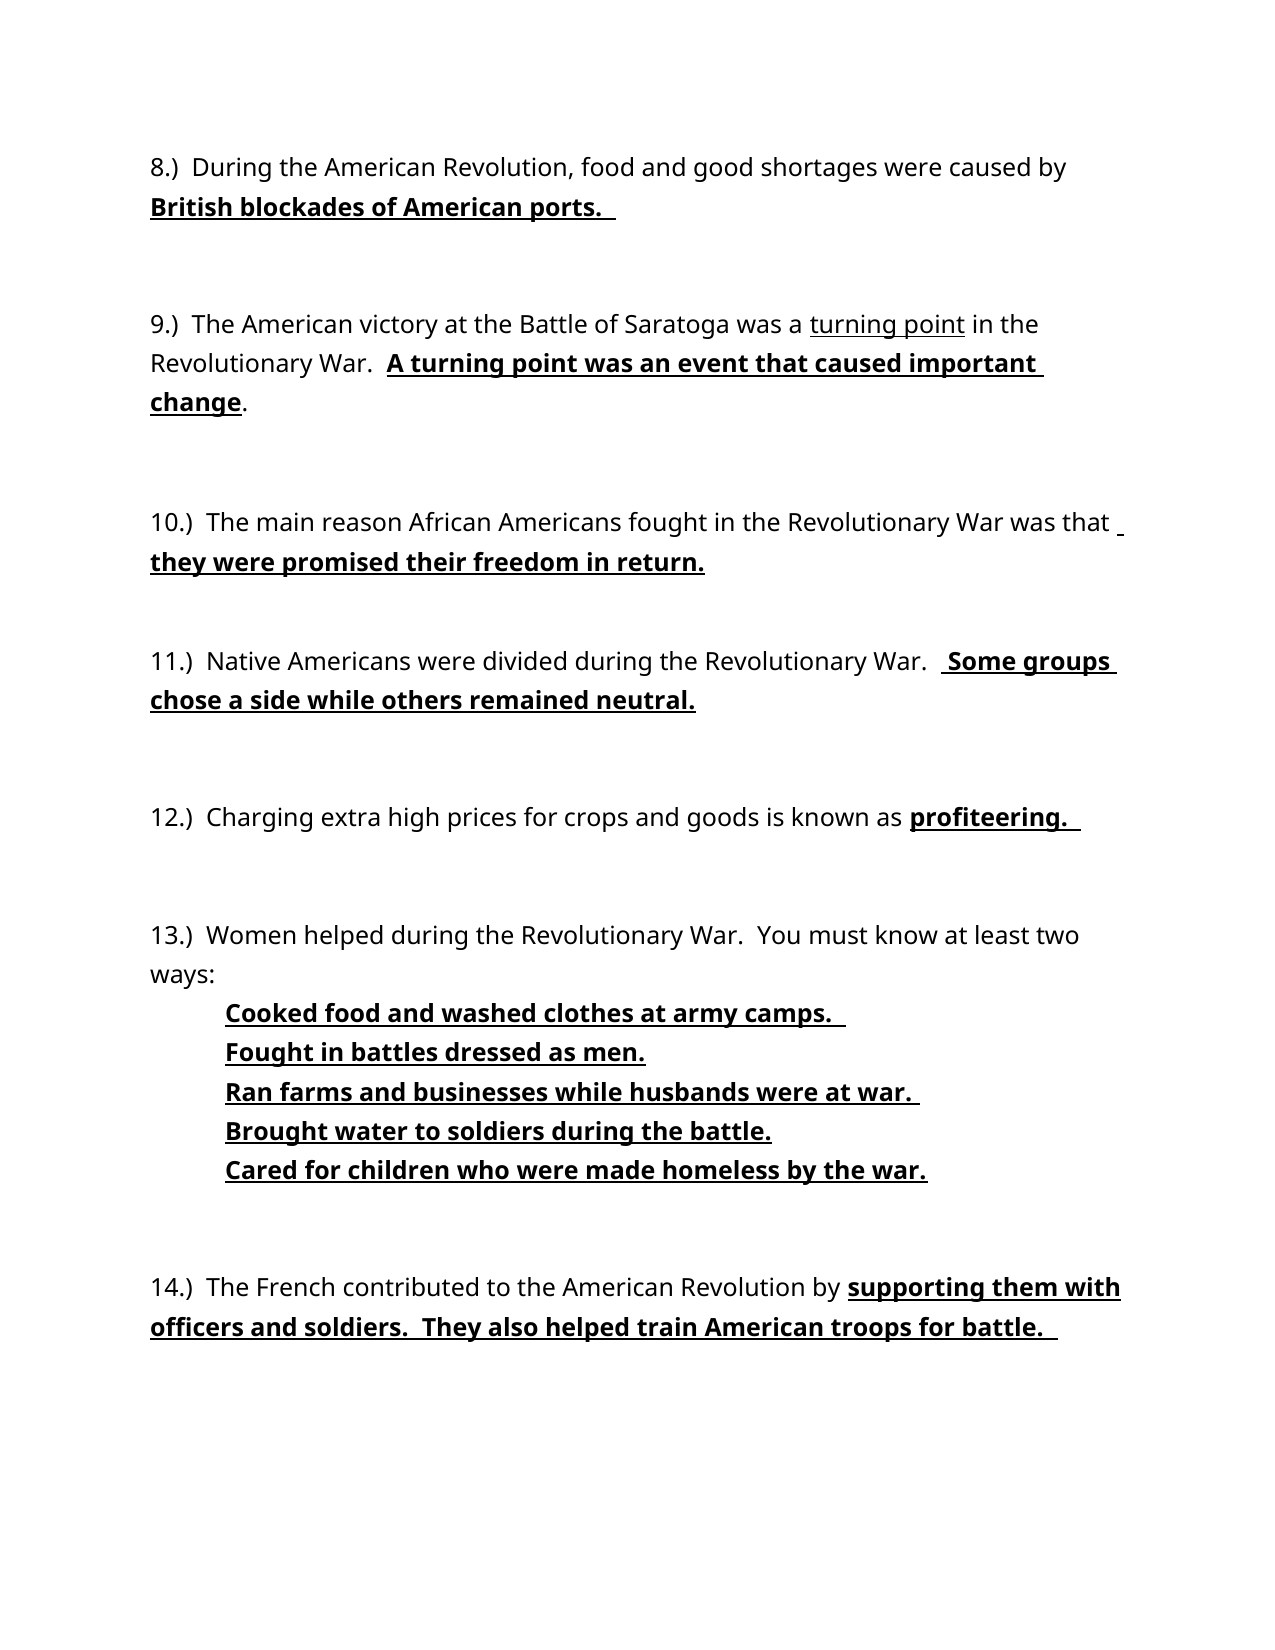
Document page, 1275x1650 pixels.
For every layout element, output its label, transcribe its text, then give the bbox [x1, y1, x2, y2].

list Fought in battles dressed as men. [150, 1035, 1125, 1069]
list 12.) Charging extra high prices for crops and goods is known as profiteering. [150, 800, 1125, 834]
list 13.) Women helped during the Revolutionary War. You must know at least two ways: [150, 917, 1125, 991]
list Cared for children who were made homeless by the war. [150, 1152, 1125, 1187]
list Cooked food and washed clothes at army camps. [150, 996, 1125, 1030]
list 9.) The American victory at the Battle of Saratoga was a turning point in the Revolutionary War. A turning point was an event that caused important change. [150, 307, 1125, 419]
list Ran farms and businesses while husbands were at war. [150, 1074, 1125, 1108]
list 11.) Native Americans were divided during the Revolutionary War. Some groups chose a side while others remained neutral. [150, 643, 1125, 717]
list 14.) The French contributed to the American Revolution by supporting them with officers and soldiers. They also helped train American troops for battle. [150, 1270, 1125, 1343]
list 8.) During the American Revolution, food and good shortages were caused by British blockades of American ports. [150, 150, 1125, 223]
text 10.) The main reason African Americans fought in the Revolutionary War was that they were promised their freedom in return. [150, 505, 1125, 578]
list Brought water to soldiers during the battle. [150, 1113, 1125, 1147]
